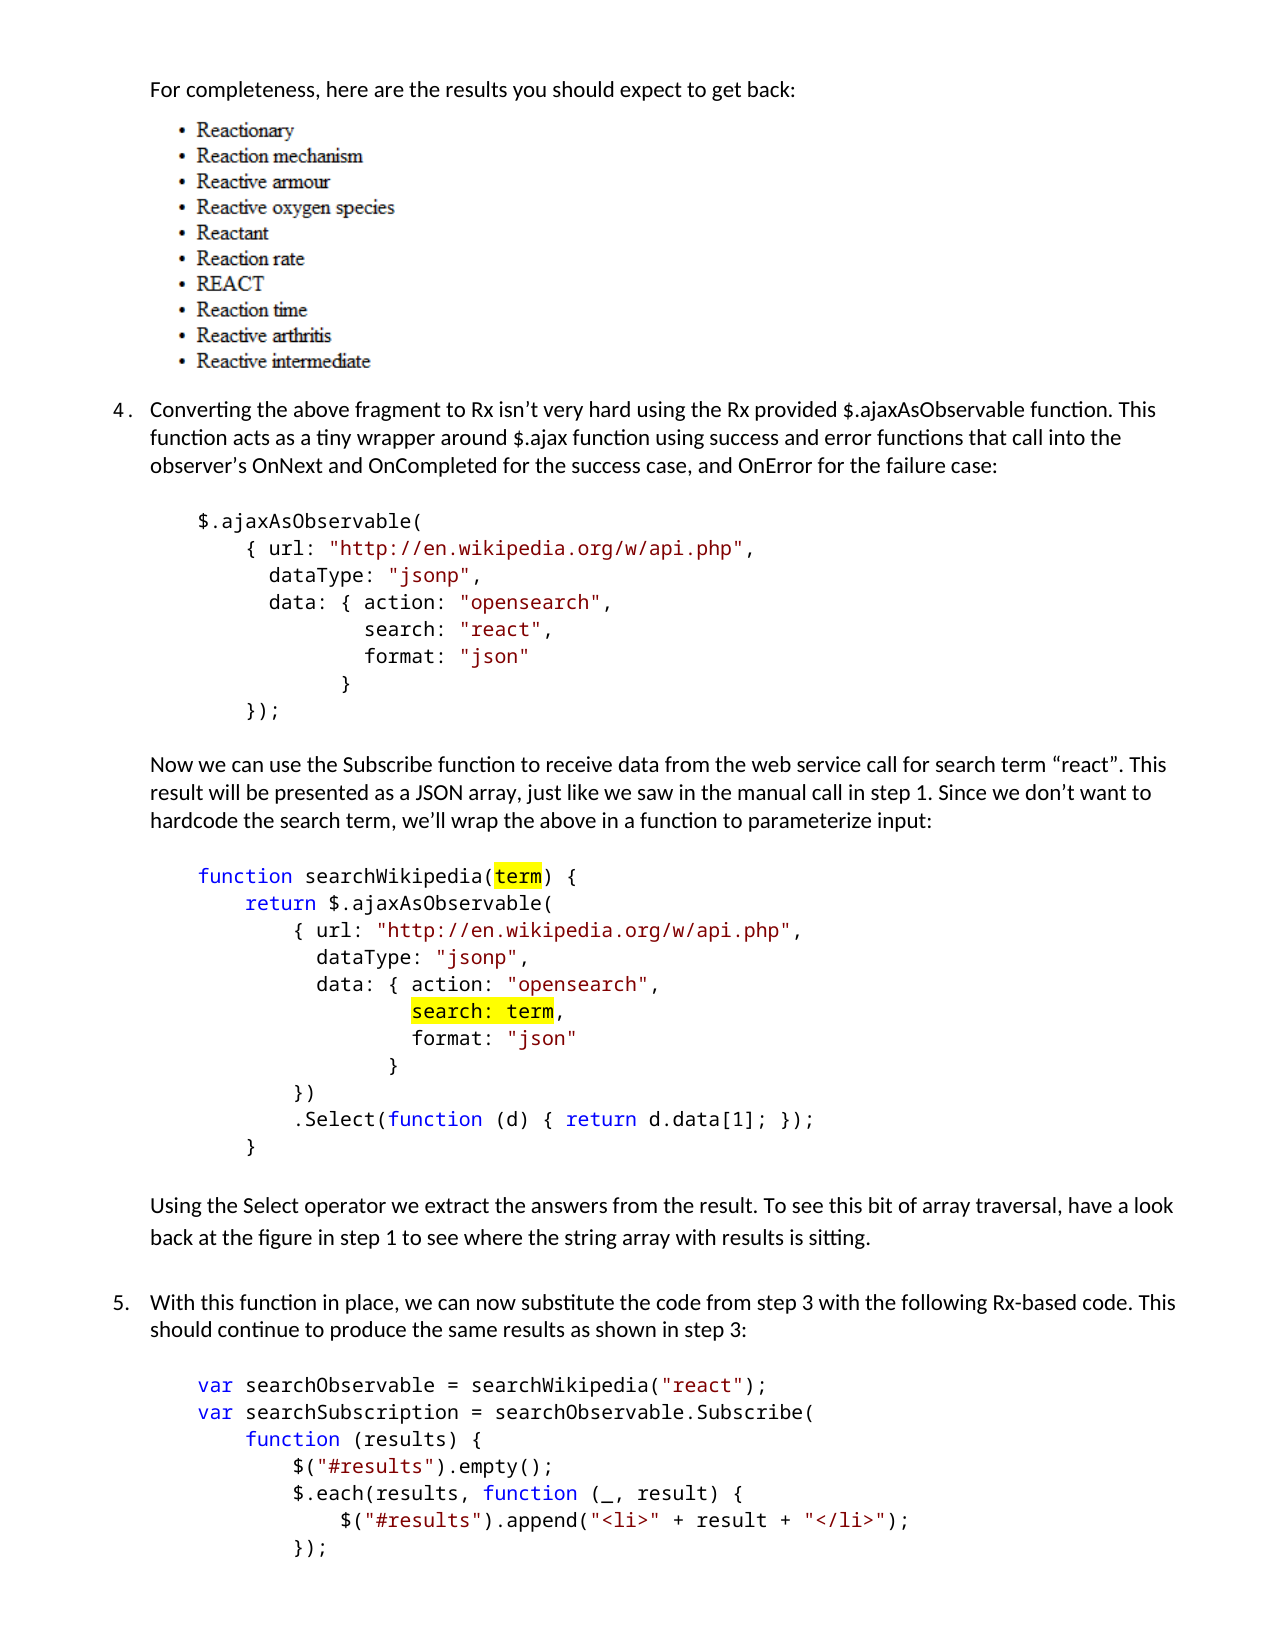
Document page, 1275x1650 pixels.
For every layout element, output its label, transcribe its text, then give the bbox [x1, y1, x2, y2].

list Converting the above fragment to Rx isn’t very hard using the Rx provided $.ajaxAsObservable function. This function acts as a tiny wrapper around $.ajax function using success and error functions that call into the observer’s OnNext and OnCompleted for the success case, and OnError for the failure case: $.ajaxAsObservable( { url: "http://en.wikipedia.org/w/api.php", dataType: "jsonp", data: { action: "opensearch", search: "react", format: "json" } }); Now we can use the Subscribe function to receive data from the web service call for search term “react”. This result will be presented as a JSON array, just like we saw in the manual call in step 1. Since we don’t want to hardcode the search term, we’ll wrap the above in a function to parameterize input: function searchWikipedia(term) { return $.ajaxAsObservable( { url: "http://en.wikipedia.org/w/api.php", dataType: "jsonp", data: { action: "opensearch", search: term, format: "json" } }) .Select(function (d) { return d.data[1]; }); } [112, 395, 1200, 1159]
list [112, 1288, 1200, 1561]
list Using the Select operator we extract the answers from the result. To see this bit of array traversal, have a look back at the figure in step 1 to see where the string array with results is sitting. [150, 1159, 1200, 1283]
picture [150, 103, 430, 395]
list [112, 75, 1200, 395]
